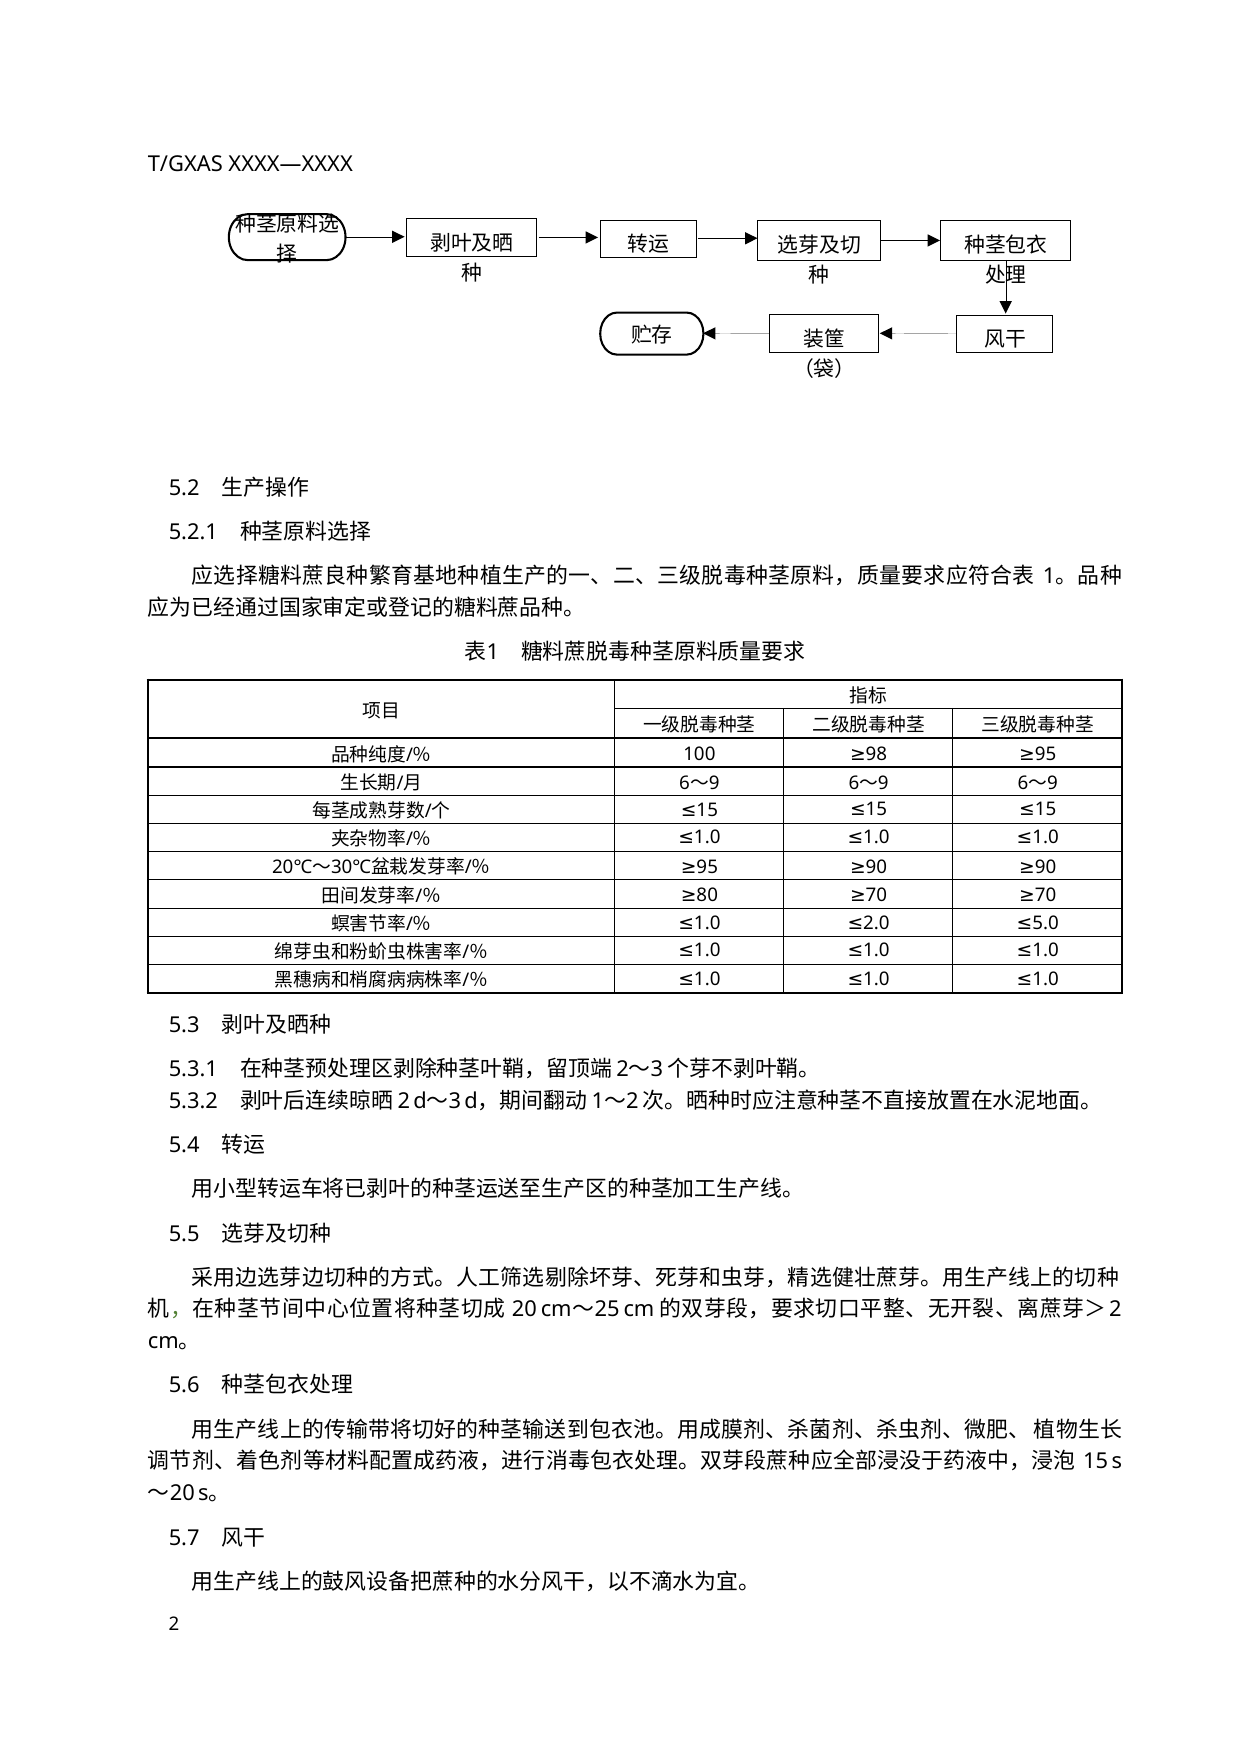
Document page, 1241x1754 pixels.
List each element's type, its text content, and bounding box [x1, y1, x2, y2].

table_cell 100 [615, 739, 783, 766]
table_cell ≥80 [615, 880, 783, 907]
text 转运 [148, 1127, 1122, 1159]
table_cell ≤1.0 [615, 824, 783, 851]
table_cell ≥90 [784, 852, 952, 879]
table_cell 绵芽虫和粉蚧虫株害率/％ [149, 937, 614, 964]
table_cell 生长期/月 [149, 768, 614, 794]
text 应选择糖料蔗良种繁育基地种植生产的一、二、三级脱毒种茎原料，质量要求应符合表1。品种应为已经通过国家审定或登记的糖料蔗品种。 [148, 558, 1122, 622]
text 选芽及切种 [148, 1216, 1122, 1247]
table_cell 20℃～30℃盆栽发芽率/％ [149, 852, 614, 879]
table_cell ≤15 [615, 796, 783, 823]
table_cell ≤1.0 [784, 965, 952, 992]
table_cell ≤1.0 [784, 824, 952, 851]
text 剥叶后连续晾晒2 d～3 d，期间翻动1～2次。晒种时应注意种茎不直接放置在水泥地面。 [148, 1083, 1122, 1114]
table_cell ≤1.0 [953, 824, 1121, 851]
text 在种茎预处理区剥除种茎叶鞘，留顶端2～3个芽不剥叶鞘。 [148, 1051, 1122, 1083]
table_cell ≥95 [615, 852, 783, 879]
table_cell 田间发芽率/％ [149, 880, 614, 907]
text 糖料蔗脱毒种茎原料质量要求 [148, 634, 1122, 666]
table_cell ≥90 [953, 852, 1121, 879]
table_cell 品种纯度/％ [149, 739, 614, 766]
text 风干 [148, 1519, 1122, 1551]
text 用生产线上的鼓风设备把蔗种的水分风干，以不滴水为宜。 [148, 1564, 1122, 1595]
table_cell ≤1.0 [615, 965, 783, 992]
table_cell ≤1.0 [615, 909, 783, 936]
text 剥叶及晒种 [148, 1007, 1122, 1038]
text 采用边选芽边切种的方式。人工筛选剔除坏芽、死芽和虫芽，精选健壮蔗芽。用生产线上的切种机，在种茎节间中心位置将种茎切成20 cm～25 cm的双芽段，要求切口平整、无开裂、离蔗芽＞2 cm。 [148, 1260, 1122, 1355]
table_cell ≤2.0 [784, 909, 952, 936]
table_cell ≤1.0 [953, 965, 1121, 992]
table_cell 6～9 [615, 768, 783, 794]
table_cell ≥70 [784, 880, 952, 907]
table_cell ≥95 [953, 739, 1121, 766]
table_cell ≤15 [953, 796, 1121, 823]
table_cell ≤1.0 [953, 937, 1121, 964]
table_cell 二级脱毒种茎 [784, 709, 952, 737]
table_header 项目 [149, 681, 614, 737]
text 用生产线上的传输带将切好的种茎输送到包衣池。用成膜剂、杀菌剂、杀虫剂、微肥、植物生长调节剂、着色剂等材料配置成药液，进行消毒包衣处理。双芽段蔗种应全部浸没于药液中，浸泡15 s～20 s。 [148, 1412, 1122, 1507]
table_cell 螟害节率/％ [149, 909, 614, 936]
text 生产操作 [148, 470, 1122, 502]
table_cell 黑穗病和梢腐病病株率/％ [149, 965, 614, 992]
table_cell ≤15 [784, 796, 952, 823]
text 用小型转运车将已剥叶的种茎运送至生产区的种茎加工生产线。 [148, 1171, 1122, 1203]
table_cell 6～9 [784, 768, 952, 794]
table_cell 三级脱毒种茎 [953, 709, 1121, 737]
table_cell 夹杂物率/％ [149, 824, 614, 851]
table_cell ≥98 [784, 739, 952, 766]
table_cell ≤1.0 [615, 937, 783, 964]
table_cell 6～9 [953, 768, 1121, 794]
table_cell 每茎成熟芽数/个 [149, 796, 614, 823]
text 种茎原料选择 [148, 514, 1122, 546]
table_cell ≤1.0 [784, 937, 952, 964]
table_header 指标 [615, 681, 1121, 708]
table_cell ≥70 [953, 880, 1121, 907]
text 种茎包衣处理 [148, 1367, 1122, 1399]
table_cell ≤5.0 [953, 909, 1121, 936]
table_cell 一级脱毒种茎 [615, 709, 783, 737]
